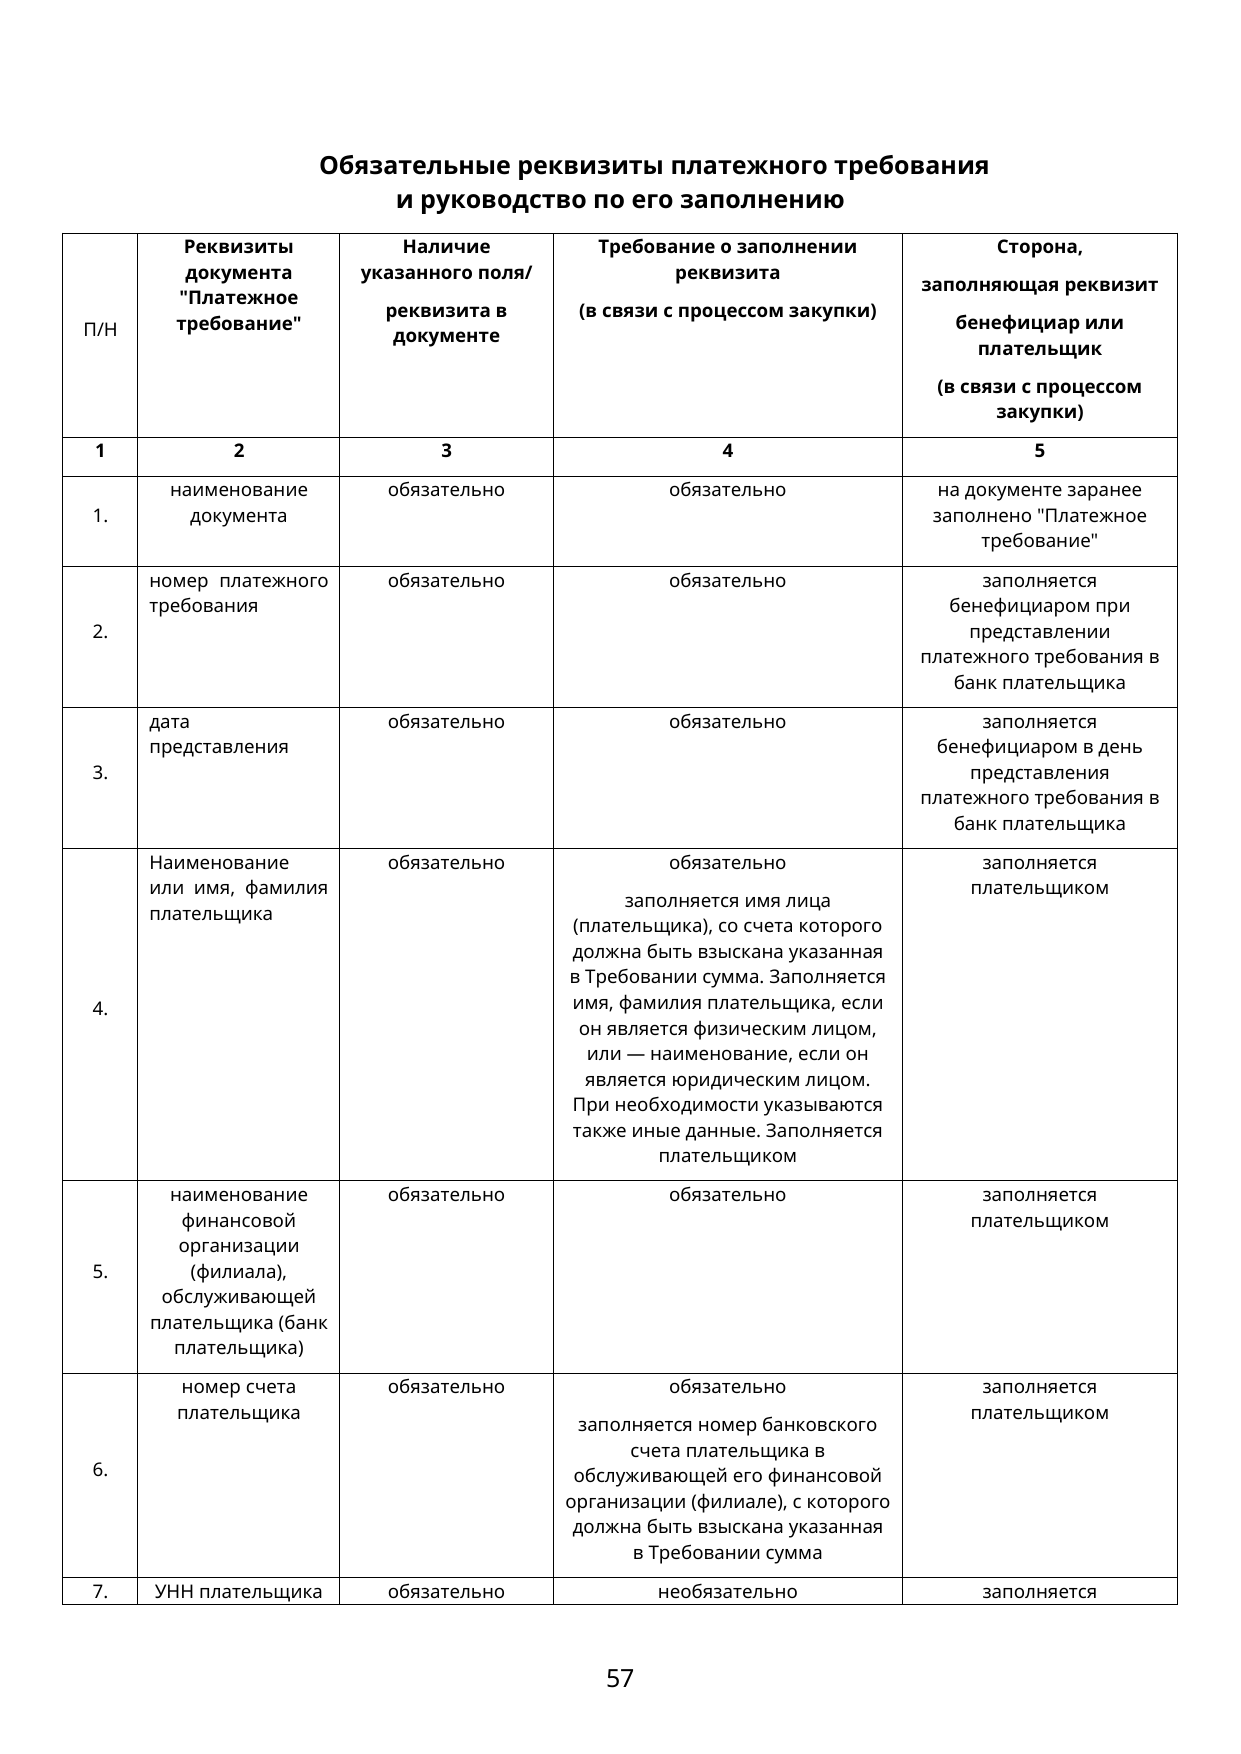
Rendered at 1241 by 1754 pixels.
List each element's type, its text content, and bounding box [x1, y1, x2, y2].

table_cell 4. [63, 849, 137, 1180]
table_cell 2. [63, 567, 137, 707]
table_header П/Н [63, 234, 137, 437]
table_cell 3 [340, 438, 553, 476]
table_header Наличие указанного поля/ реквизита в документе [340, 234, 553, 437]
table_cell обязательно [340, 1578, 553, 1604]
table_cell обязательно заполняется номер банковского счета плательщика в обслуживающей его финансовой организации (филиале), с которого должна быть взыскана указанная в Требовании сумма [554, 1374, 902, 1577]
table_cell обязательно [340, 1181, 553, 1373]
table_cell дата представления [138, 708, 339, 848]
table_cell заполняется бенефициаром в день представления платежного требования в банк плательщика [903, 708, 1177, 848]
table_cell обязательно [340, 708, 553, 848]
table_cell 7. [63, 1578, 137, 1604]
table_cell 3. [63, 708, 137, 848]
table_cell обязательно [554, 708, 902, 848]
table_cell номер платежного требования [138, 567, 339, 707]
text Обязательные реквизиты платежного требования и руководство по его заполнению [207, 148, 1034, 216]
table_cell на документе заранее заполнено "Платежное требование" [903, 477, 1177, 566]
table_cell заполняется плательщиком [903, 1374, 1177, 1577]
table_cell обязательно заполняется имя лица (плательщика), со счета которого должна быть взыскана указанная в Требовании сумма. Заполняется имя, фамилия плательщика, если он является физическим лицом, или — наименование, если он является юридическим лицом. При необходимости указываются также иные данные. Заполняется плательщиком [554, 849, 902, 1180]
table_cell 2 [138, 438, 339, 476]
table_cell 4 [554, 438, 902, 476]
table_cell обязательно [340, 567, 553, 707]
table_cell УНН плательщика [138, 1578, 339, 1604]
table_cell 5 [903, 438, 1177, 476]
table_cell наименование финансовой организации (филиала), обслуживающей плательщика (банк плательщика) [138, 1181, 339, 1373]
table_cell обязательно [554, 567, 902, 707]
table_cell обязательно [554, 477, 902, 566]
table_cell номер счета плательщика [138, 1374, 339, 1577]
table_cell 1. [63, 477, 137, 566]
table_cell 1 [63, 438, 137, 476]
table_cell заполняется бенефициаром при представлении платежного требования в банк плательщика [903, 567, 1177, 707]
table_cell обязательно [340, 477, 553, 566]
table_cell Наименование или имя, фамилия плательщика [138, 849, 339, 1180]
table_cell заполняется плательщиком [903, 1578, 1177, 1604]
table_cell обязательно [554, 1181, 902, 1373]
table_header Сторона, заполняющая реквизит бенефициар или плательщик (в связи с процессом закупки) [903, 234, 1177, 437]
table_cell обязательно [340, 849, 553, 1180]
table_cell обязательно [340, 1374, 553, 1577]
table_cell заполняется плательщиком [903, 1181, 1177, 1373]
table_cell заполняется плательщиком [903, 849, 1177, 1180]
table_cell наименование документа [138, 477, 339, 566]
table_header Требование о заполнении реквизита (в связи с процессом закупки) [554, 234, 902, 437]
table_header Реквизиты документа "Платежное требование" [138, 234, 339, 437]
table_cell 5. [63, 1181, 137, 1373]
table_cell 6. [63, 1374, 137, 1577]
